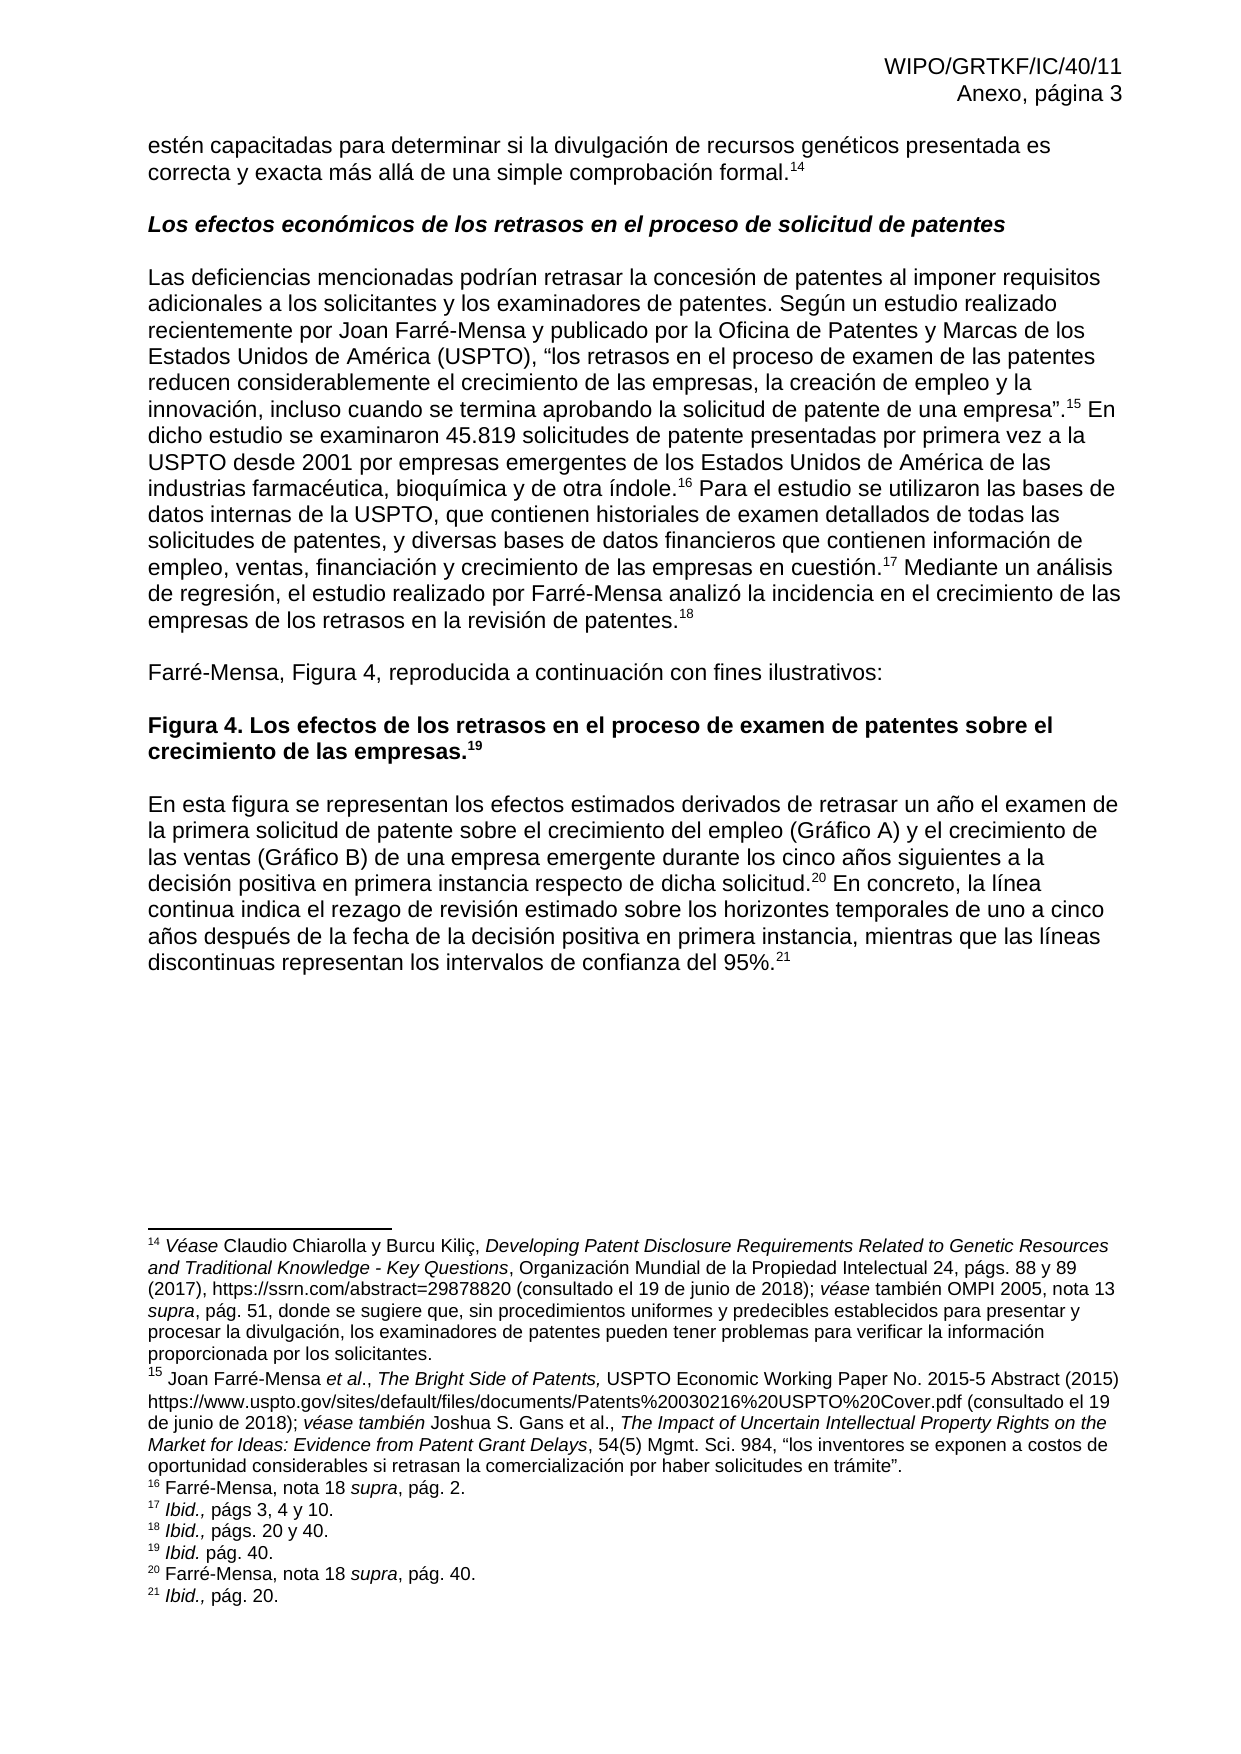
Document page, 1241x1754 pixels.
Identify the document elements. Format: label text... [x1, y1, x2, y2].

text Farré-Mensa, Figura 4, reproducida a continuación con fines ilustrativos: [148, 659, 1122, 686]
text Los efectos económicos de los retrasos en el proceso de solicitud de patentes [148, 211, 1122, 238]
text En esta figura se representan los efectos estimados derivados de retrasar un año el examen de la primera solicitud de patente sobre el crecimiento del empleo (Gráfico A) y el crecimiento de las ventas (Gráfico B) de una empresa emergente durante los cinco años siguientes a la decisión positiva en primera instancia respecto de dicha solicitud. En concreto, la línea continua indica el rezago de revisión estimado sobre los horizontes temporales de uno a cinco años después de la fecha de la decisión positiva en primera instancia, mientras que las líneas discontinuas representan los intervalos de confianza del 95%. [148, 791, 1122, 976]
text Las deficiencias mencionadas podrían retrasar la concesión de patentes al imponer requisitos adicionales a los solicitantes y los examinadores de patentes. Según un estudio realizado recientemente por Joan Farré-Mensa y publicado por la Oficina de Patentes y Marcas de los Estados Unidos de América (USPTO), “los retrasos en el proceso de examen de las patentes reducen considerablemente el crecimiento de las empresas, la creación de empleo y la innovación, incluso cuando se termina aprobando la solicitud de patente de una empresa”. En dicho estudio se examinaron 45.819 solicitudes de patente presentadas por primera vez a la USPTO desde 2001 por empresas emergentes de los Estados Unidos de América de las industrias farmacéutica, bioquímica y de otra índole. Para el estudio se utilizaron las bases de datos internas de la USPTO, que contienen historiales de examen detallados de todas las solicitudes de patentes, y diversas bases de datos financieros que contienen información de empleo, ventas, financiación y crecimiento de las empresas en cuestión. Mediante un análisis de regresión, el estudio realizado por Farré-Mensa analizó la incidencia en el crecimiento de las empresas de los retrasos en la revisión de patentes. [148, 264, 1122, 633]
text Figura 4. Los efectos de los retrasos en el proceso de examen de patentes sobre el crecimiento de las empresas. [148, 712, 1122, 765]
